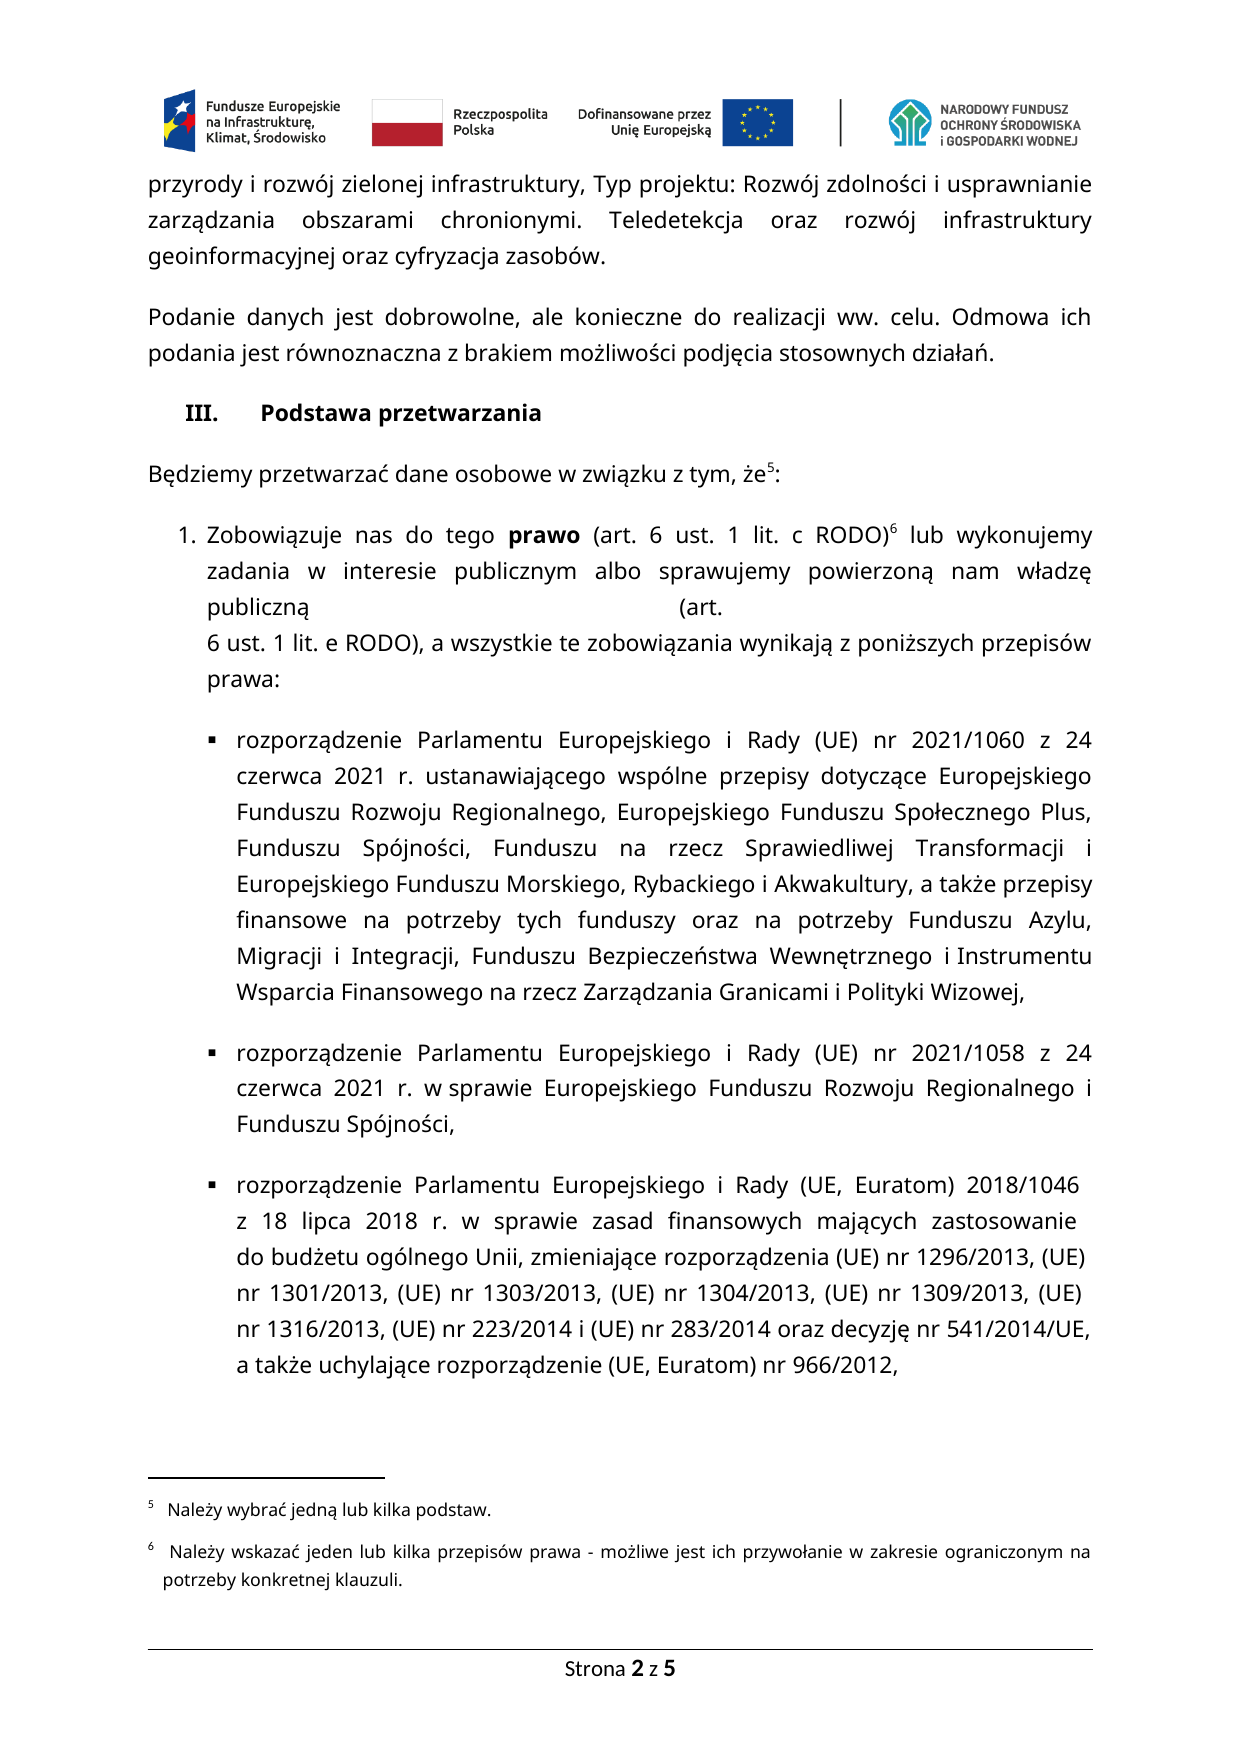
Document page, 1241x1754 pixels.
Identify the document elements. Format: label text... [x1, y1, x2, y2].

list rozporządzenie Parlamentu Europejskiego i Rady (UE) nr 2021/1058 z 24 czerwca 2021 r. w sprawie Europejskiego Funduszu Rozwoju Regionalnego i Funduszu Spójności, [207, 1036, 1093, 1139]
text Dane osobowe będziemy przetwarzać w związku z realizacją FEnIKS 2021-2027, w szczególności w celach naboru projektów w ramach działania FENX.01.05 Ochrona przyrody i rozwój zielonej infrastruktury, Typ projektu: Rozwój zdolności i usprawnianie zarządzania obszarami chronionymi. Teledetekcja oraz rozwój infrastruktury geoinformacyjnej oraz cyfryzacja zasobów. [148, 168, 1093, 204]
text Podanie danych jest dobrowolne, ale konieczne do realizacji ww. celu. Odmowa ich podania jest równoznaczna z brakiem możliwości podjęcia stosownych działań. [148, 301, 1093, 368]
picture [147, 73, 1093, 168]
list Zobowiązuje nas do tego prawo (art. 6 ust. 1 lit. c RODO) lub wykonujemy zadania w interesie publicznym albo sprawujemy powierzoną nam władzę publiczną (art. 6 ust. 1 lit. e RODO), a wszystkie te zobowiązania wynikają z poniższych przepisów prawa: [177, 519, 1093, 694]
text Dane osobowe będziemy przetwarzać w związku z realizacją FEnIKS 2021-2027, w szczególności w celach naboru projektów w ramach działania FENX.01.05 Ochrona przyrody i rozwój zielonej infrastruktury, Typ projektu: Rozwój zdolności i usprawnianie zarządzania obszarami chronionymi. Teledetekcja oraz rozwój infrastruktury geoinformacyjnej oraz cyfryzacja zasobów. [148, 235, 1093, 271]
list rozporządzenie Parlamentu Europejskiego i Rady (UE) nr 2021/1060 z 24 czerwca 2021 r. ustanawiającego wspólne przepisy dotyczące Europejskiego Funduszu Rozwoju Regionalnego, Europejskiego Funduszu Społecznego Plus, Funduszu Spójności, Funduszu na rzecz Sprawiedliwej Transformacji i Europejskiego Funduszu Morskiego, Rybackiego i Akwakultury, a także przepisy finansowe na potrzeby tych funduszy oraz na potrzeby Funduszu Azylu, Migracji i Integracji, Funduszu Bezpieczeństwa Wewnętrznego i Instrumentu Wsparcia Finansowego na rzecz Zarządzania Granicami i Polityki Wizowej, [207, 724, 1093, 1007]
list rozporządzenie Parlamentu Europejskiego i Rady (UE, Euratom) 2018/1046 z 18 lipca 2018 r. w sprawie zasad finansowych mających zastosowanie do budżetu ogólnego Unii, zmieniające rozporządzenia (UE) nr 1296/2013, (UE) nr 1301/2013, (UE) nr 1303/2013, (UE) nr 1304/2013, (UE) nr 1309/2013, (UE) nr 1316/2013, (UE) nr 223/2014 i (UE) nr 283/2014 oraz decyzję nr 541/2014/UE, a także uchylające rozporządzenie (UE, Euratom) nr 966/2012, [207, 1169, 1093, 1380]
text Będziemy przetwarzać dane osobowe w związku z tym, że: [148, 458, 1093, 489]
list Podstawa przetwarzania [185, 397, 1093, 429]
